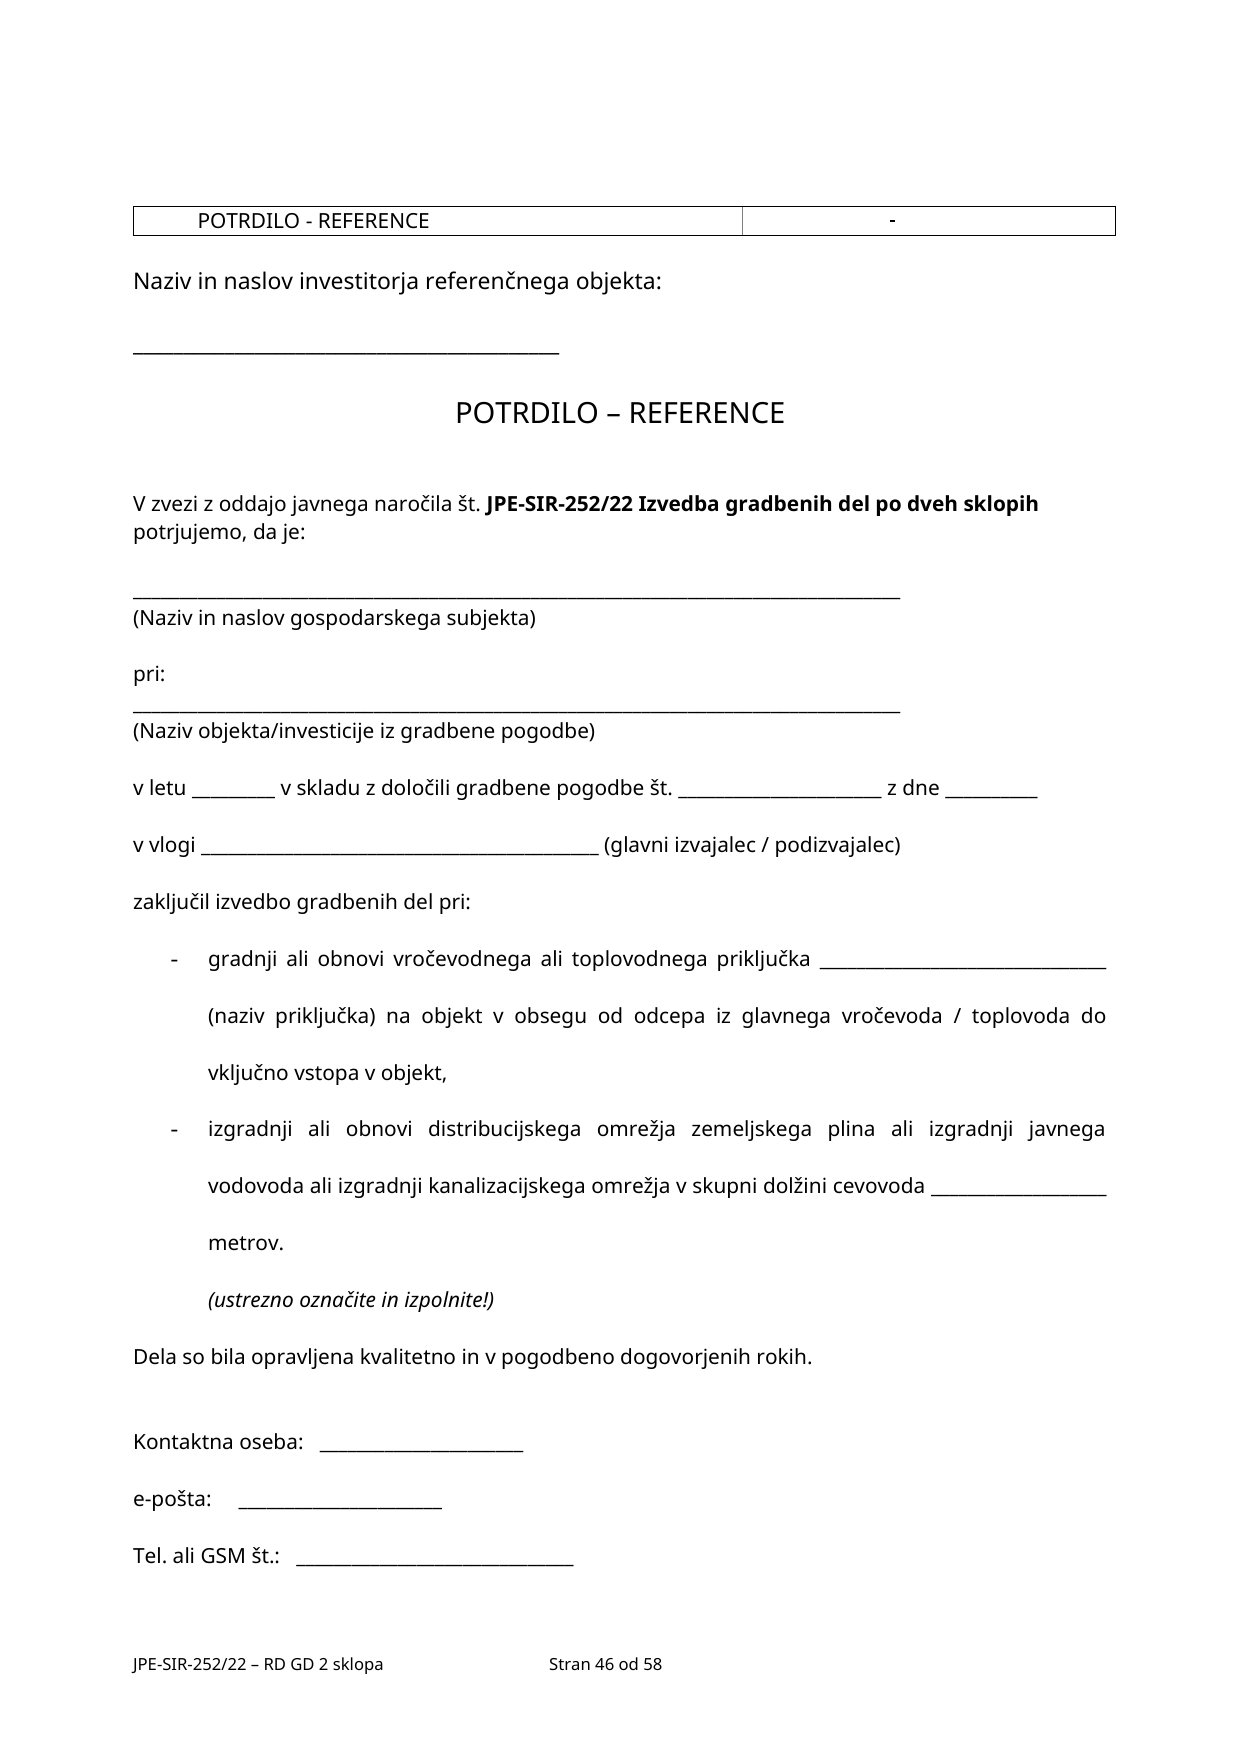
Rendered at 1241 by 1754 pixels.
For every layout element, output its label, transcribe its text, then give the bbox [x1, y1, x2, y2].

list gradnji ali obnovi vročevodnega ali toplovodnega priključka _______________________________ (naziv priključka) na objekt v obsegu od odcepa iz glavnega vročevoda / toplovoda do vključno vstopa v objekt, [170, 944, 1107, 1086]
table_header [134, 207, 190, 235]
table_header POTRDILO - REFERENCE [190, 207, 742, 235]
text e-pošta: ______________________ [133, 1484, 1107, 1513]
text (Naziv objekta/investicije iz gradbene pogodbe) [133, 716, 1240, 745]
table_header [743, 207, 1037, 235]
table_header [1037, 207, 1115, 235]
list (ustrezno označite in izpolnite!) [208, 1285, 1107, 1314]
text Dela so bila opravljena kvalitetno in v pogodbeno dogovorjenih rokih. [133, 1342, 1240, 1371]
text ___________________________________________________________________________________ [133, 688, 1240, 716]
text v vlogi ___________________________________________ (glavni izvajalec / podizvajalec) [133, 830, 1240, 859]
text Naziv in naslov investitorja referenčnega objekta: [133, 264, 1107, 296]
text V zvezi z oddajo javnega naročila št. JPE-SIR-252/22 Izvedba gradbenih del po dveh sklopih potrjujemo, da je: [133, 489, 1107, 546]
text ___________________________________________________________________________________ [133, 574, 1107, 603]
text zaključil izvedbo gradbenih del pri: [133, 887, 1107, 916]
list izgradnji ali obnovi distribucijskega omrežja zemeljskega plina ali izgradnji javnega vodovoda ali izgradnji kanalizacijskega omrežja v skupni dolžini cevovoda ___________________ metrov. [170, 1114, 1107, 1257]
text __________________________________________ [133, 327, 1107, 358]
text Kontaktna oseba: ______________________ [133, 1427, 1107, 1456]
text (Naziv in naslov gospodarskega subjekta) [133, 603, 1240, 631]
text v letu _________ v skladu z določili gradbene pogodbe št. ______________________ z dne __________ [133, 773, 1240, 802]
text POTRDILO – REFERENCE [133, 392, 1107, 432]
text Tel. ali GSM št.: ______________________________ [133, 1541, 1107, 1569]
text pri: [133, 659, 1240, 688]
